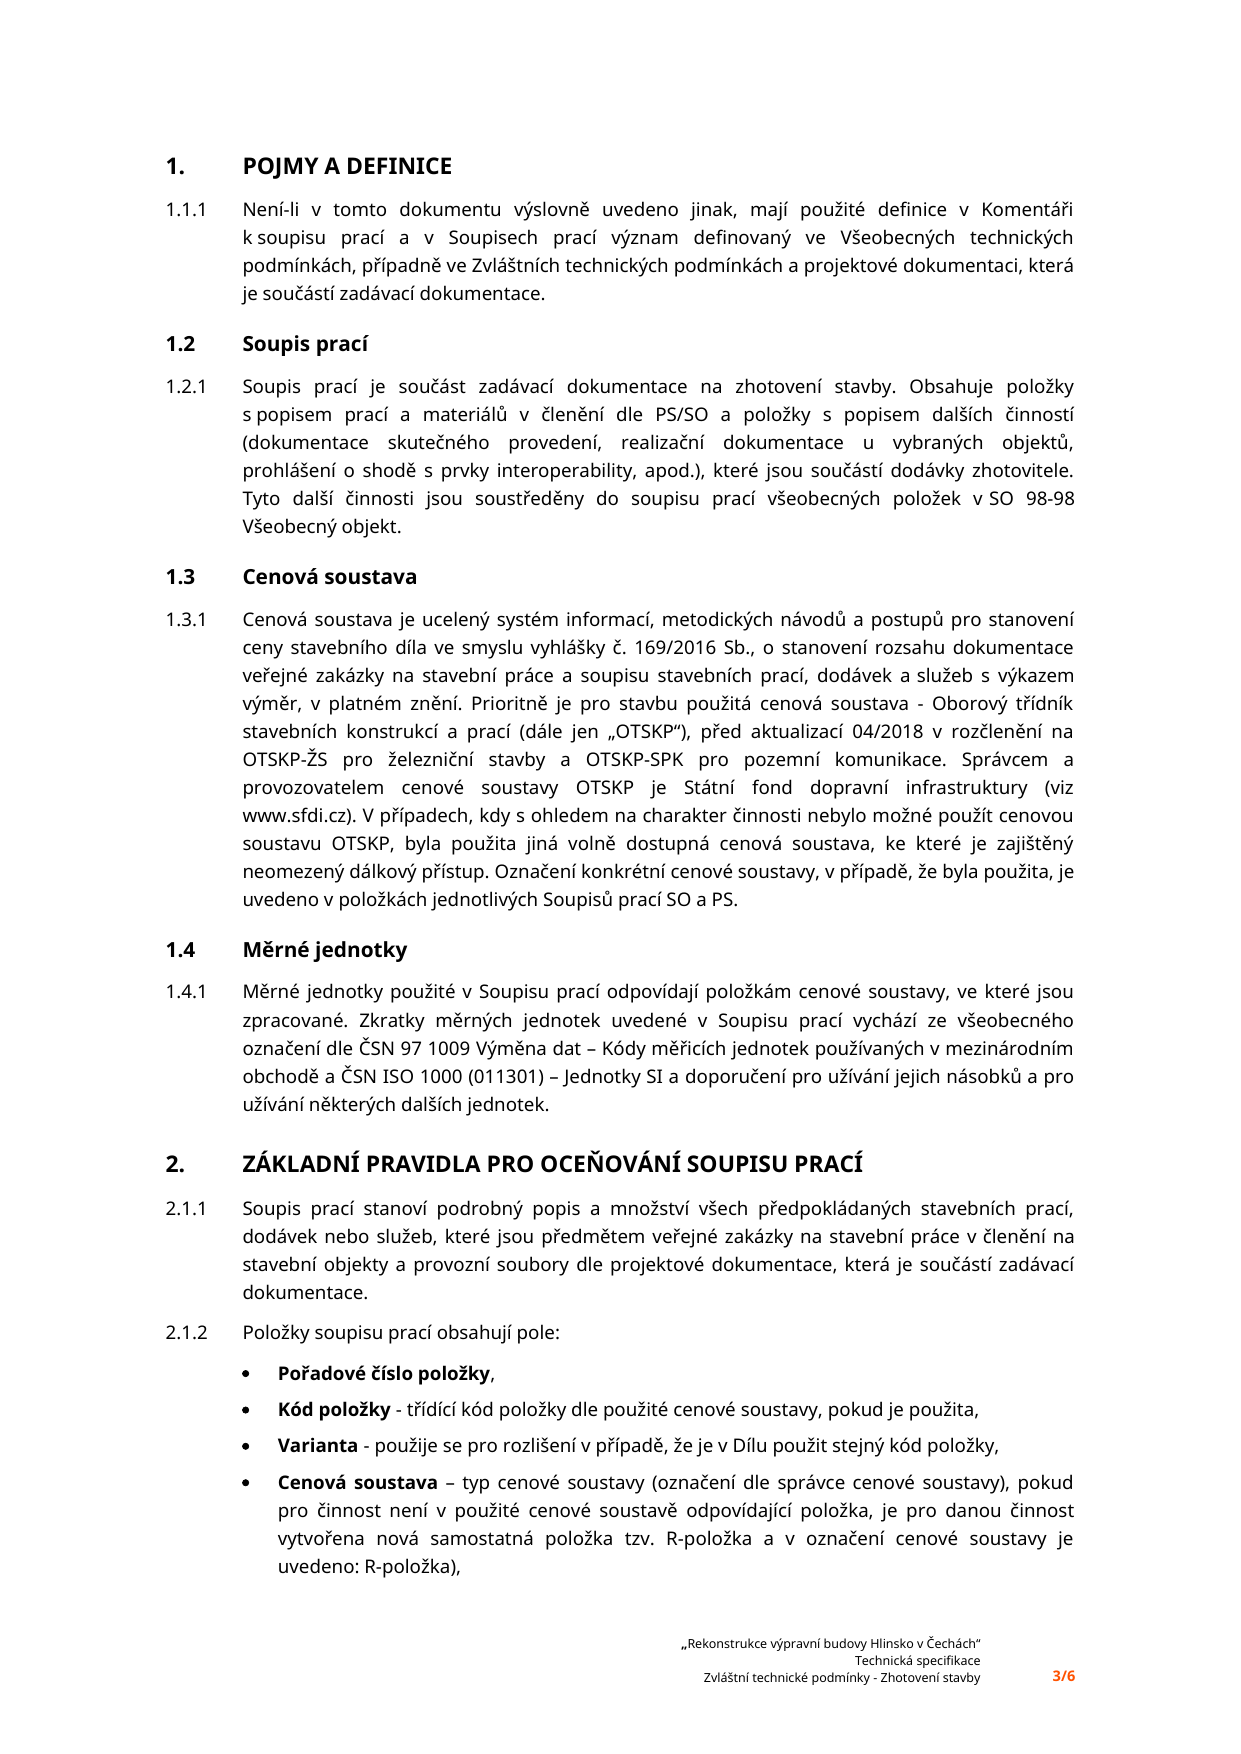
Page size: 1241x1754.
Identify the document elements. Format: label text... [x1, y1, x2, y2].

text Není-li v tomto dokumentu výslovně uvedeno jinak, mají použité definice v Komentáři k soupisu prací a v Soupisech prací význam definovaný ve Všeobecných technických podmínkách, případně ve Zvláštních technických podmínkách a projektové dokumentaci, která je součástí zadávací dokumentace. [165, 197, 1075, 306]
text Cenová soustava – typ cenové soustavy (označení dle správce cenové soustavy), pokud pro činnost není v použité cenové soustavě odpovídající položka, je pro danou činnost vytvořena nová samostatná položka tzv. R-položka a v označení cenové soustavy je uvedeno: R-položka), [242, 1469, 1075, 1579]
text ZÁKLADNÍ PRAVIDLA PRO OCEŇOVÁNÍ SOUPISU PRACÍ [165, 1148, 1075, 1179]
text Měrné jednotky použité v Soupisu prací odpovídají položkám cenové soustavy, ve které jsou zpracované. Zkratky měrných jednotek uvedené v Soupisu prací vychází ze všeobecného označení dle ČSN 97 1009 Výměna dat – Kódy měřicích jednotek používaných v mezinárodním obchodě a ČSN ISO 1000 (011301) – Jednotky SI a doporučení pro užívání jejich násobků a pro užívání některých dalších jednotek. [165, 979, 1075, 1116]
text Cenová soustava [165, 562, 1075, 591]
text Cenová soustava je ucelený systém informací, metodických návodů a postupů pro stanovení ceny stavebního díla ve smyslu vyhlášky č. 169/2016 Sb., o stanovení rozsahu dokumentace veřejné zakázky na stavební práce a soupisu stavebních prací, dodávek a služeb s výkazem výměr, v platném znění. Prioritně je pro stavbu použitá cenová soustava - Oborový třídník stavebních konstrukcí a prací (dále jen „OTSKP“), před aktualizací 04/2018 v rozčlenění na OTSKP-ŽS pro železniční stavby a OTSKP-SPK pro pozemní komunikace. Správcem a provozovatelem cenové soustavy OTSKP je Státní fond dopravní infrastruktury (viz www.sfdi.cz). V případech, kdy s ohledem na charakter činnosti nebylo možné použít cenovou soustavu OTSKP, byla použita jiná volně dostupná cenová soustava, ke které je zajištěný neomezený dálkový přístup. Označení konkrétní cenové soustavy, v případě, že byla použita, je uvedeno v položkách jednotlivých Soupisů prací SO a PS. [165, 606, 1075, 912]
text Položky soupisu prací obsahují pole: [165, 1319, 1075, 1345]
text Soupis prací stanoví podrobný popis a množství všech předpokládaných stavebních prací, dodávek nebo služeb, které jsou předmětem veřejné zakázky na stavební práce v členění na stavební objekty a provozní soubory dle projektové dokumentace, která je součástí zadávací dokumentace. [165, 1195, 1075, 1304]
text Kód položky - třídící kód položky dle použité cenové soustavy, pokud je použita, [242, 1396, 1075, 1422]
text Měrné jednotky [165, 935, 1075, 963]
text Soupis prací je součást zadávací dokumentace na zhotovení stavby. Obsahuje položky s popisem prací a materiálů v členění dle PS/SO a položky s popisem dalších činností (dokumentace skutečného provedení, realizační dokumentace u vybraných objektů, prohlášení o shodě s prvky interoperability, apod.), které jsou součástí dodávky zhotovitele. Tyto další činnosti jsou soustředěny do soupisu prací všeobecných položek v SO 98-98 Všeobecný objekt. [165, 373, 1075, 539]
text POJMY A DEFINICE [165, 150, 1075, 181]
text Varianta - použije se pro rozlišení v případě, že je v Dílu použit stejný kód položky, [242, 1433, 1075, 1458]
text Pořadové číslo položky, [242, 1360, 1075, 1386]
text Soupis prací [165, 329, 1075, 358]
